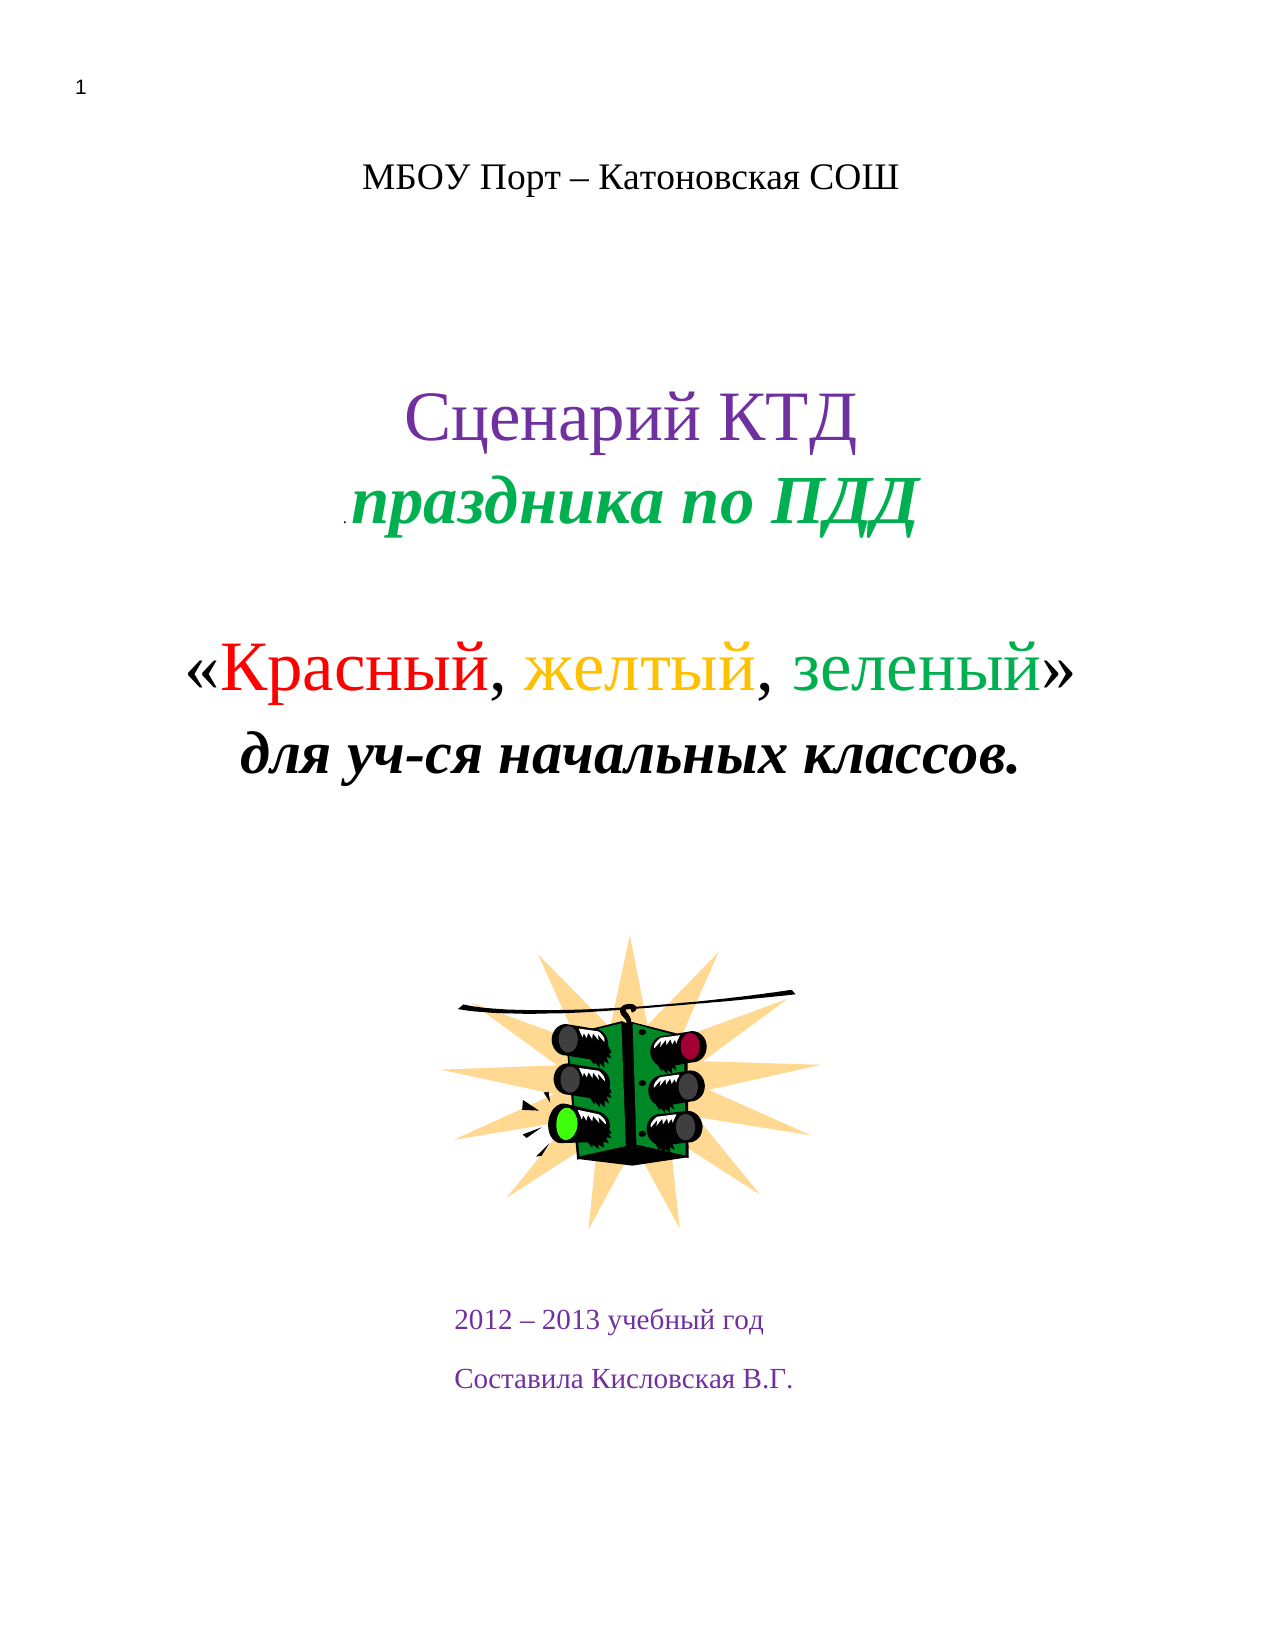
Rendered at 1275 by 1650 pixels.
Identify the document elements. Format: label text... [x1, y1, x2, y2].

text Составила Кисловская В.Г. [75, 1362, 1186, 1395]
text Сценарий КТД [75, 373, 1186, 457]
text для уч-ся начальных классов. [75, 707, 1186, 790]
text «Красный, желтый, зеленый» [75, 623, 1186, 707]
text 2012 – 2013 учебный год [75, 1302, 1186, 1336]
text МБОУ Порт – Катоновская СОШ [75, 123, 1186, 206]
text . праздника по ПДД [75, 457, 1186, 540]
